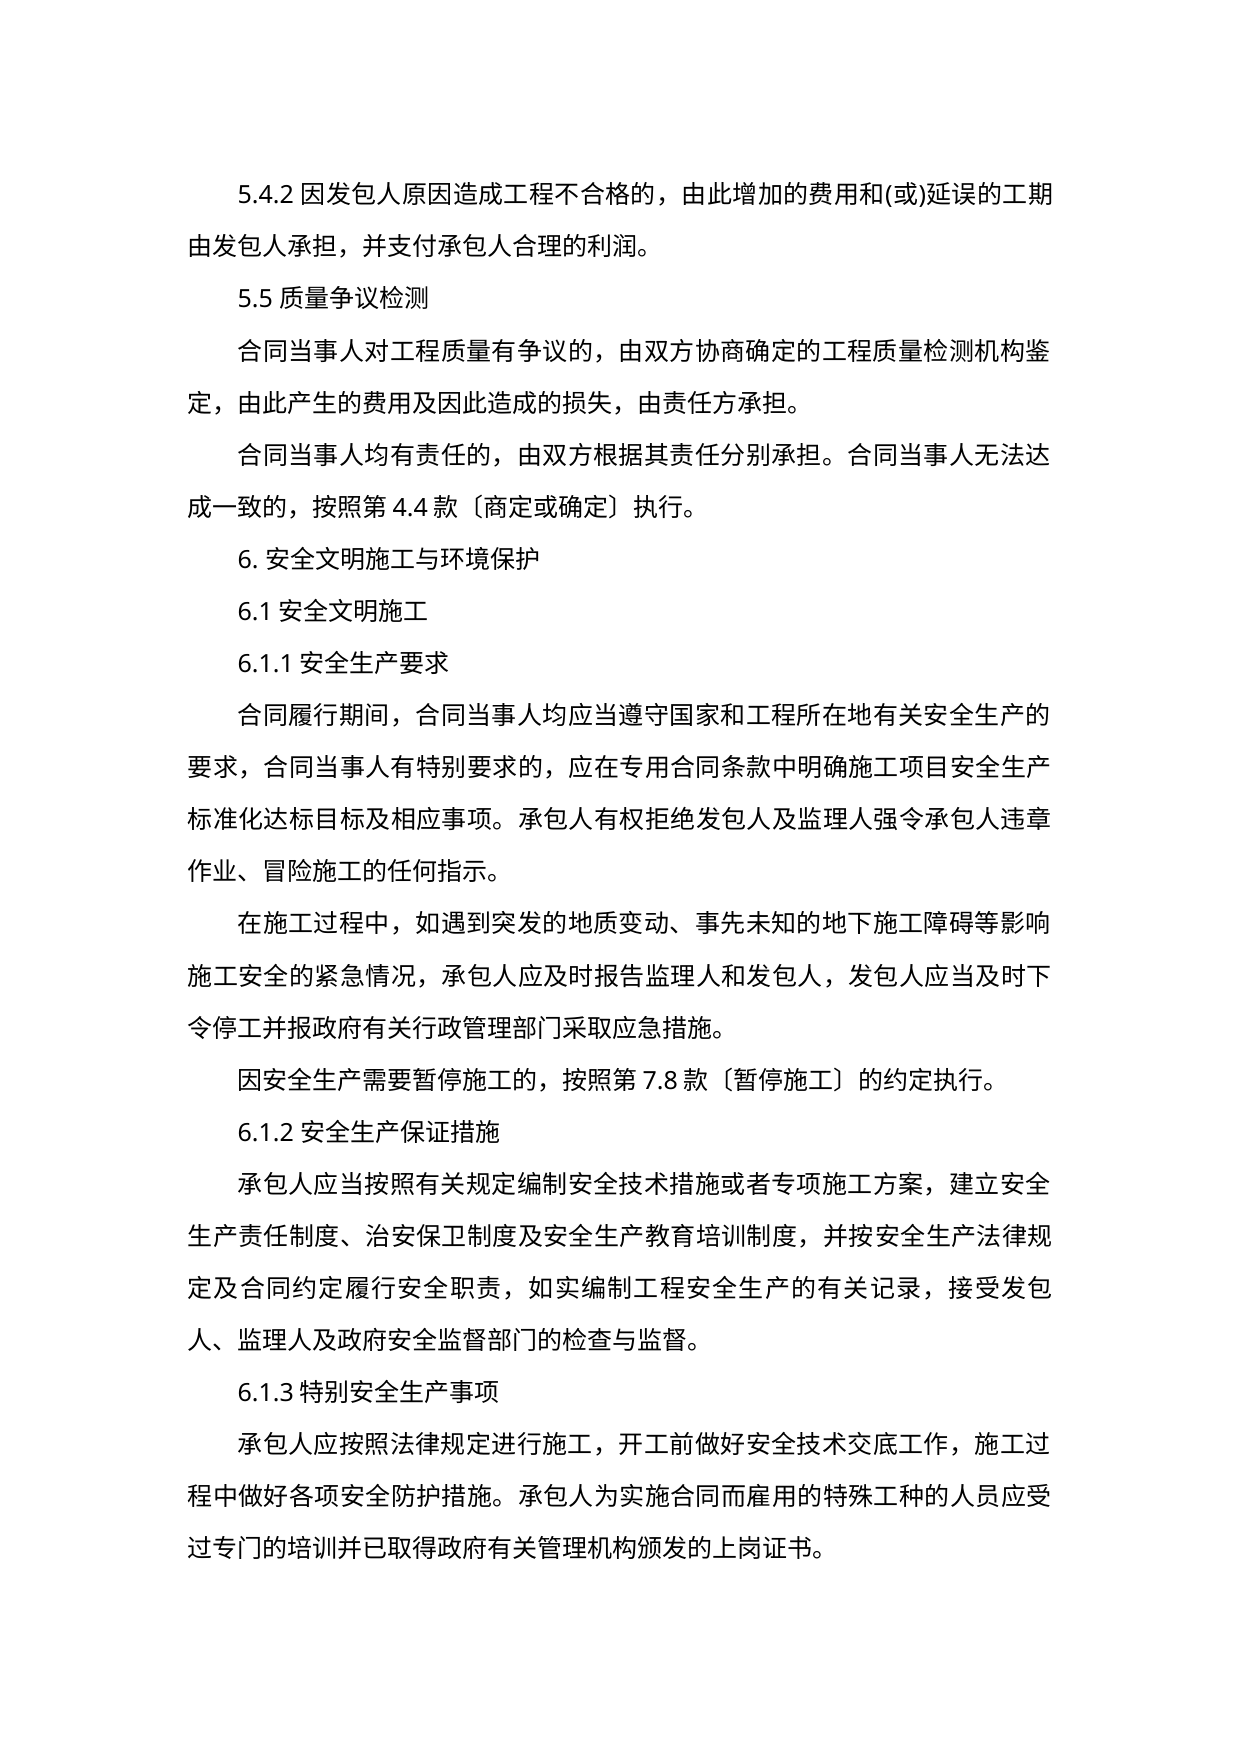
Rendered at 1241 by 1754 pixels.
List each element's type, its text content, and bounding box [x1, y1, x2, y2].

text 6.1.1安全生产要求 [187, 631, 1053, 683]
text 5.5 质量争议检测 [187, 266, 1053, 318]
text 合同当事人对工程质量有争议的，由双方协商确定的工程质量检测机构鉴定，由此产生的费用及因此造成的损失，由责任方承担。 [187, 318, 1053, 422]
text 承包人应当按照有关规定编制安全技术措施或者专项施工方案，建立安全生产责任制度、治安保卫制度及安全生产教育培训制度，并按安全生产法律规定及合同约定履行安全职责，如实编制工程安全生产的有关记录，接受发包人、监理人及政府安全监督部门的检查与监督。 [187, 1152, 1053, 1360]
text 6.1安全文明施工 [187, 579, 1053, 631]
text 6.1.2 安全生产保证措施 [187, 1099, 1053, 1152]
text 合同履行期间，合同当事人均应当遵守国家和工程所在地有关安全生产的要求，合同当事人有特别要求的，应在专用合同条款中明确施工项目安全生产标准化达标目标及相应事项。承包人有权拒绝发包人及监理人强令承包人违章作业、冒险施工的任何指示。 [187, 683, 1053, 891]
text 因安全生产需要暂停施工的，按照第7.8款〔暂停施工〕的约定执行。 [187, 1047, 1053, 1099]
text 5.4.2 因发包人原因造成工程不合格的，由此增加的费用和(或)延误的工期由发包人承担，并支付承包人合理的利润。 [187, 162, 1053, 266]
text 合同当事人均有责任的，由双方根据其责任分别承担。合同当事人无法达成一致的，按照第4.4款〔商定或确定〕执行。 [187, 422, 1053, 527]
text 6.1.3特别安全生产事项 [187, 1360, 1053, 1412]
text 承包人应按照法律规定进行施工，开工前做好安全技术交底工作，施工过程中做好各项安全防护措施。承包人为实施合同而雇用的特殊工种的人员应受过专门的培训并已取得政府有关管理机构颁发的上岗证书。 [187, 1412, 1053, 1568]
text 在施工过程中，如遇到突发的地质变动、事先未知的地下施工障碍等影响施工安全的紧急情况，承包人应及时报告监理人和发包人，发包人应当及时下令停工并报政府有关行政管理部门采取应急措施。 [187, 891, 1053, 1047]
text 6. 安全文明施工与环境保护 [187, 527, 1053, 579]
